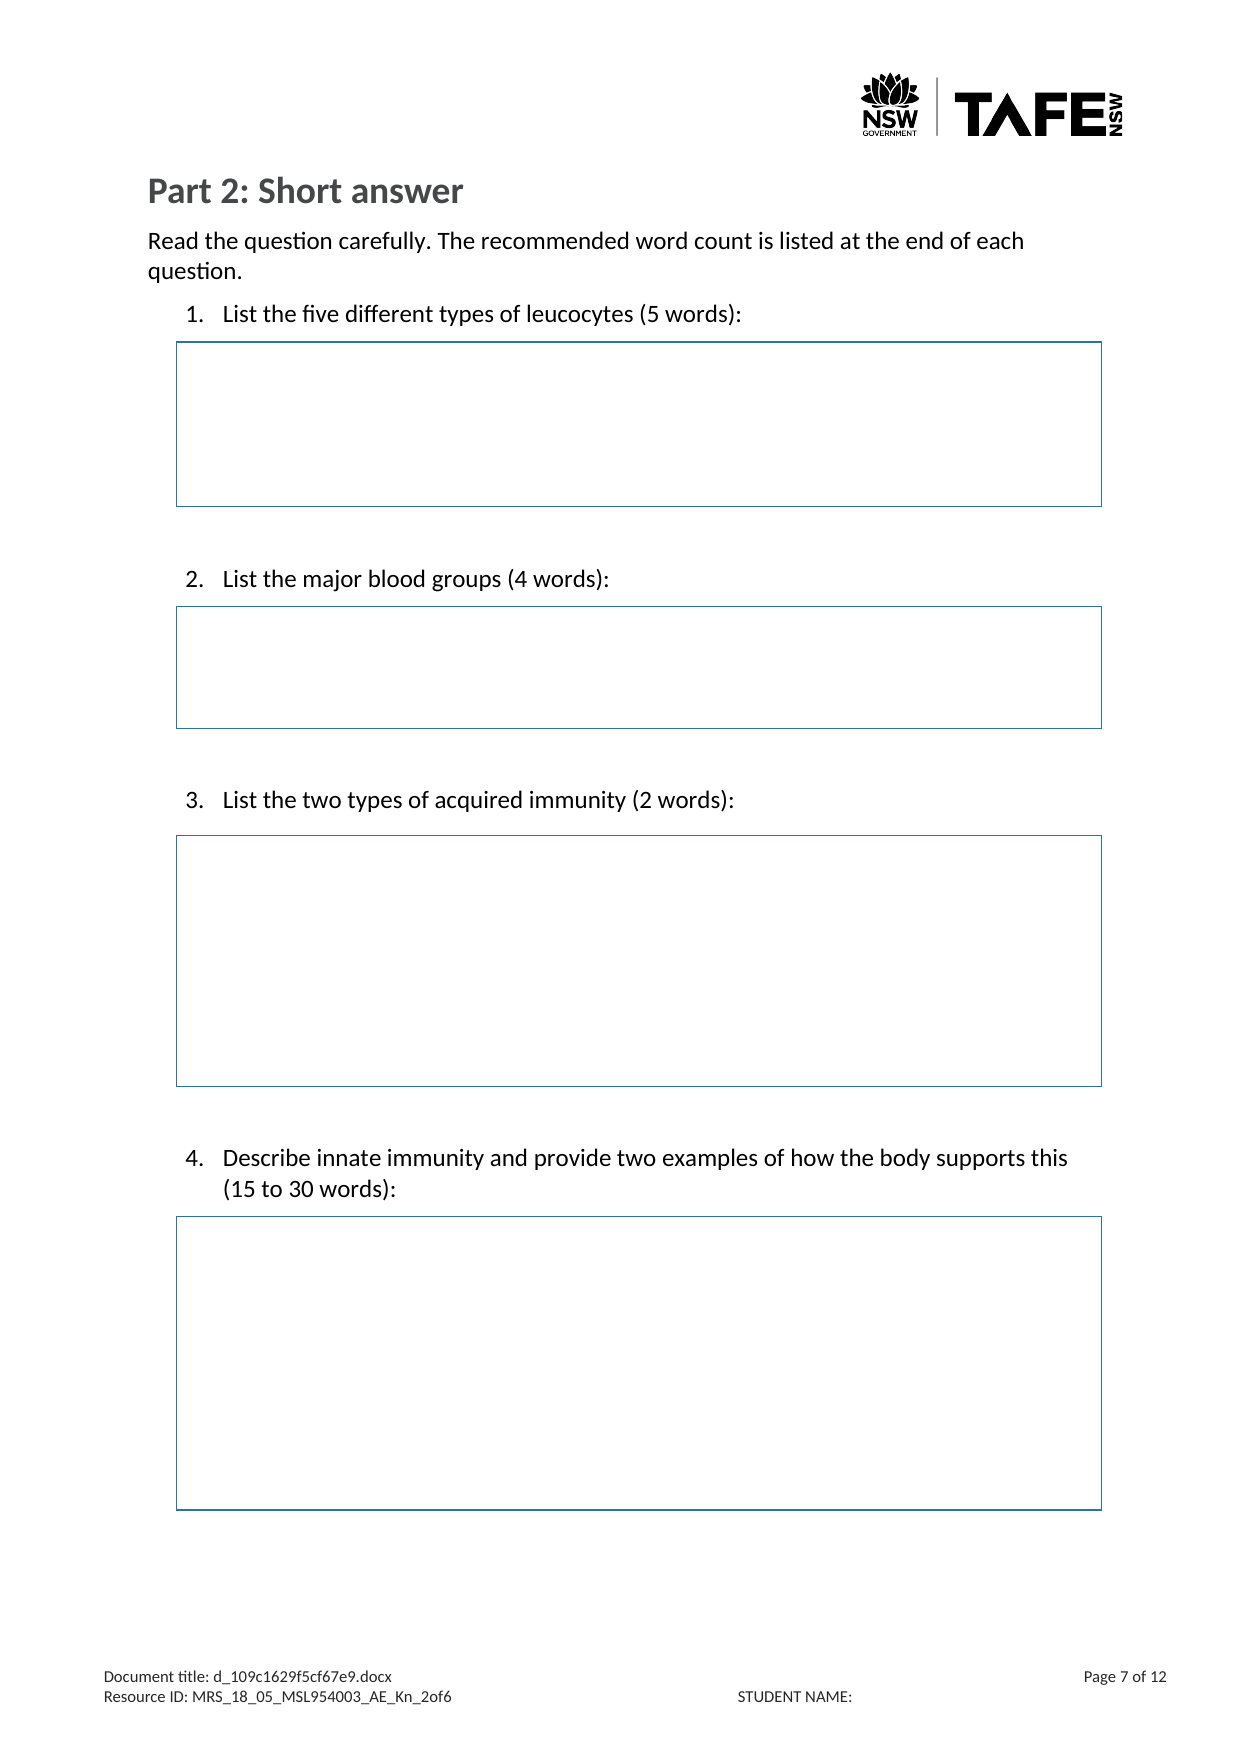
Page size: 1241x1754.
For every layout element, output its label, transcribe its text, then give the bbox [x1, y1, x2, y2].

picture [861, 71, 1123, 137]
list List the major blood groups (4 words): [185, 563, 1092, 593]
list List the two types of acquired immunity (2 words): [185, 784, 1092, 815]
list Describe innate immunity and provide two examples of how the body supports this (15 to 30 words): [185, 1142, 1092, 1203]
text Read the question carefully. The recommended word count is listed at the end of each question. [148, 225, 1092, 286]
list List the five different types of leucocytes (5 words): [185, 298, 1092, 329]
subtitle Part 2: Short answer [148, 167, 1092, 212]
